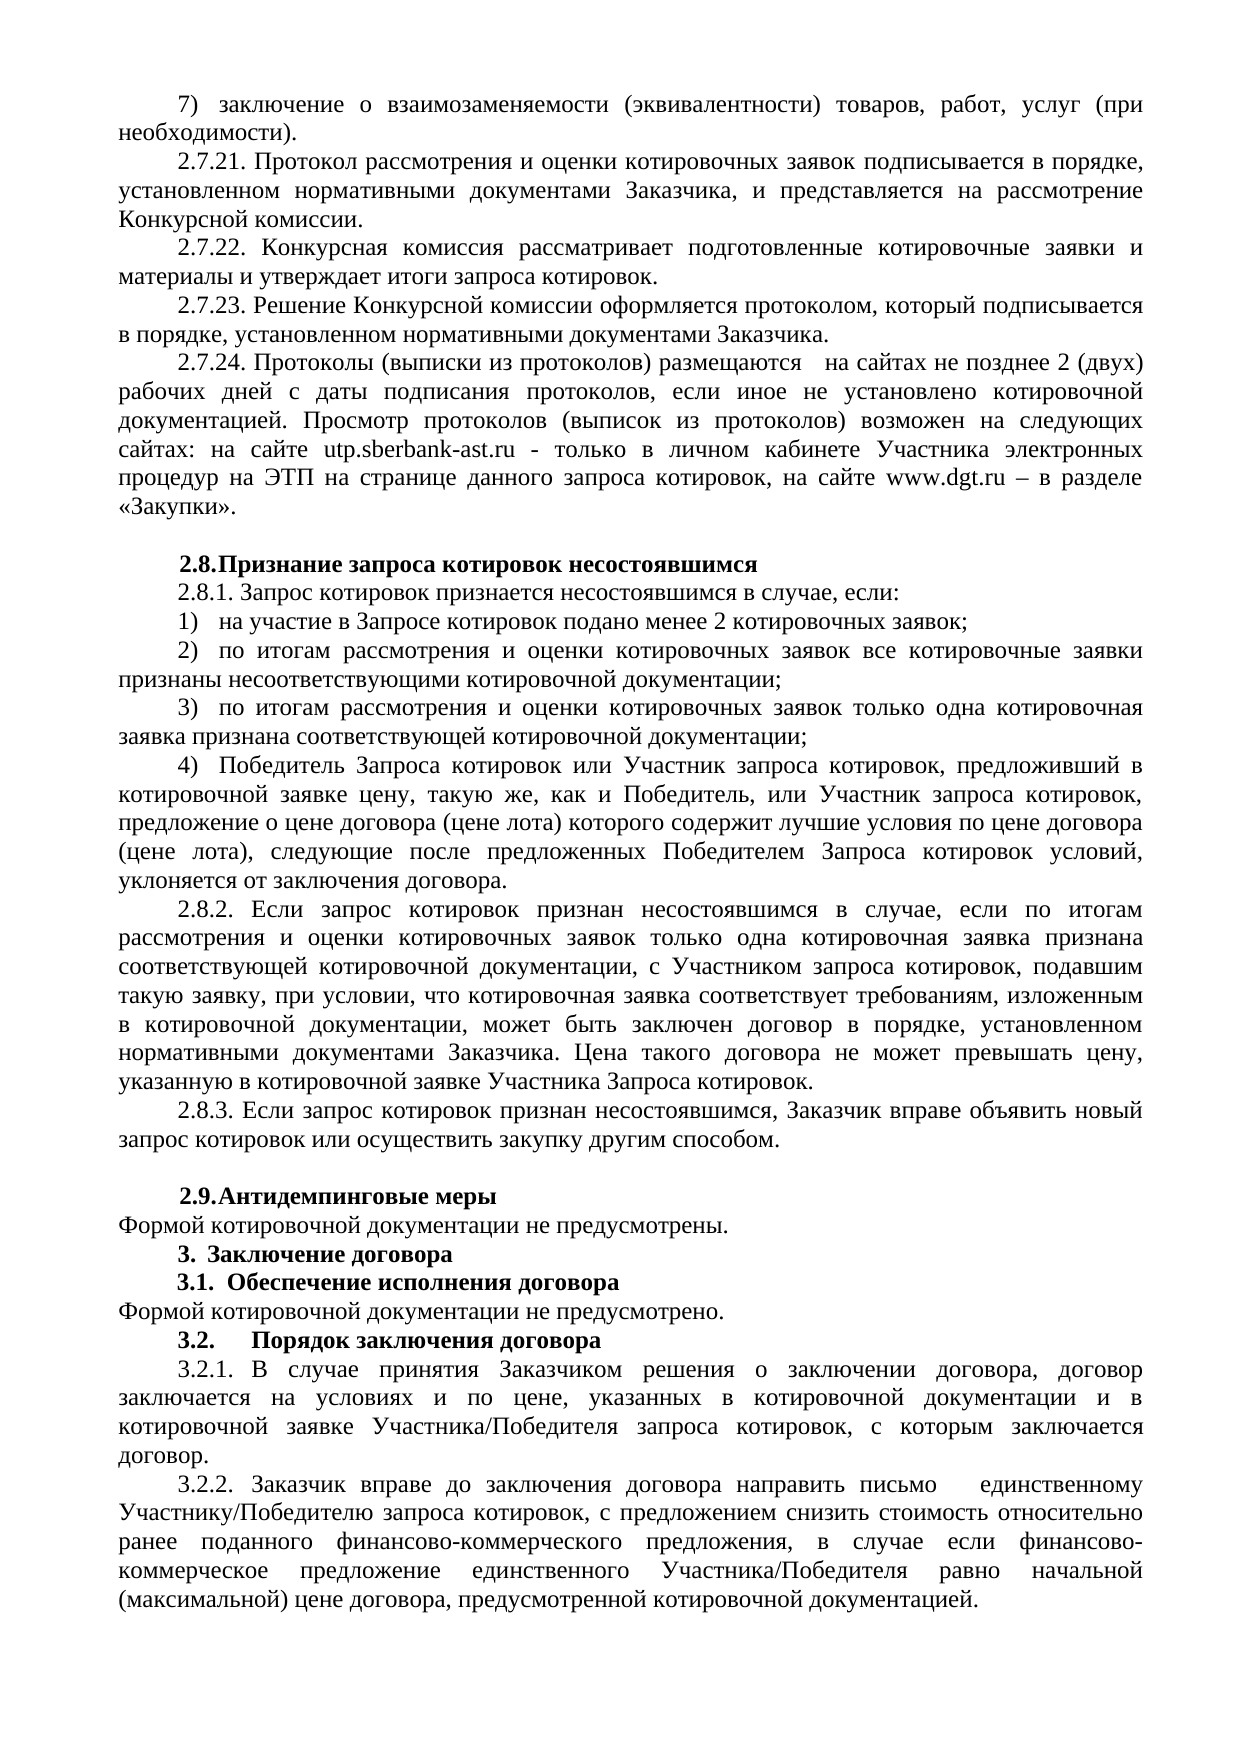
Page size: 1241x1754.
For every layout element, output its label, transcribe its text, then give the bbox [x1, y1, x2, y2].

text 2.8.2. Если запрос котировок признан несостоявшимся в случае, если по итогам рассмотрения и оценки котировочных заявок только одна котировочная заявка признана соответствующей котировочной документации, с Участником запроса котировок, подавшим такую заявку, при условии, что котировочная заявка соответствует требованиям, изложенным в котировочной документации, может быть заключен договор в порядке, установленном нормативными документами Заказчика. Цена такого договора не может превышать цену, указанную в котировочной заявке Участника Запроса котировок. [118, 894, 1144, 1095]
list Победитель Запроса котировок или Участник запроса котировок, предложивший в котировочной заявке цену, такую же, как и Победитель, или Участник запроса котировок, предложение о цене договора (цене лота) которого содержит лучшие условия по цене договора (цене лота), следующие после предложенных Победителем Запроса котировок условий, уклоняется от заключения договора. [118, 750, 1144, 894]
text 2.7.22. Конкурсная комиссия рассматривает подготовленные котировочные заявки и материалы и утверждает итоги запроса котировок. [118, 232, 1144, 290]
subtitle Порядок заключения договора [118, 1325, 1144, 1354]
text 2.7.21. Протокол рассмотрения и оценки котировочных заявок подписывается в порядке, установленном нормативными документами Заказчика, и представляется на рассмотрение Конкурсной комиссии. [118, 146, 1144, 232]
subtitle Заключение договора [118, 1239, 1144, 1267]
subtitle Антидемпинговые меры [179, 1181, 1144, 1210]
list на участие в Запросе котировок подано менее 2 котировочных заявок; [118, 606, 1144, 635]
text 2.8.1. Запрос котировок признается несостоявшимся в случае, если: [118, 577, 1144, 606]
subtitle 3.1. Обеспечение исполнения договора [118, 1267, 1144, 1296]
text 2.8.3. Если запрос котировок признан несостоявшимся, Заказчик вправе объявить новый запрос котировок или осуществить закупку другим способом. [118, 1095, 1144, 1152]
list В случае принятия Заказчиком решения о заключении договора, договор заключается на условиях и по цене, указанных в котировочной документации и в котировочной заявке Участника/Победителя запроса котировок, с которым заключается договор. [118, 1354, 1144, 1469]
list по итогам рассмотрения и оценки котировочных заявок все котировочные заявки признаны несоответствующими котировочной документации; [118, 635, 1144, 692]
text Формой котировочной документации не предусмотрено. [118, 1296, 1144, 1325]
text Формой котировочной документации не предусмотрены. [118, 1210, 1144, 1239]
list заключение о взаимозаменяемости (эквивалентности) товаров, работ, услуг (при необходимости). [118, 89, 1144, 146]
list Заказчик вправе до заключения договора направить письмо единственному Участнику/Победителю запроса котировок, с предложением снизить стоимость относительно ранее поданного финансово-коммерческого предложения, в случае если финансово-коммерческое предложение единственного Участника/Победителя равно начальной (максимальной) цене договора, предусмотренной котировочной документацией. [118, 1469, 1144, 1612]
list по итогам рассмотрения и оценки котировочных заявок только одна котировочная заявка признана соответствующей котировочной документации; [118, 692, 1144, 750]
subtitle Признание запроса котировок несостоявшимся [179, 549, 1144, 577]
text 2.7.23. Решение Конкурсной комиссии оформляется протоколом, который подписывается в порядке, установленном нормативными документами Заказчика. [118, 290, 1144, 347]
text 2.7.24. Протоколы (выписки из протоколов) размещаются на сайтах не позднее 2 (двух) рабочих дней с даты подписания протоколов, если иное не установлено котировочной документацией. Просмотр протоколов (выписок из протоколов) возможен на следующих сайтах: на сайте utp.sberbank-ast.ru - только в личном кабинете Участника электронных процедур на ЭТП на странице данного запроса котировок, на сайте www.dgt.ru – в разделе «Закупки». [118, 347, 1144, 520]
